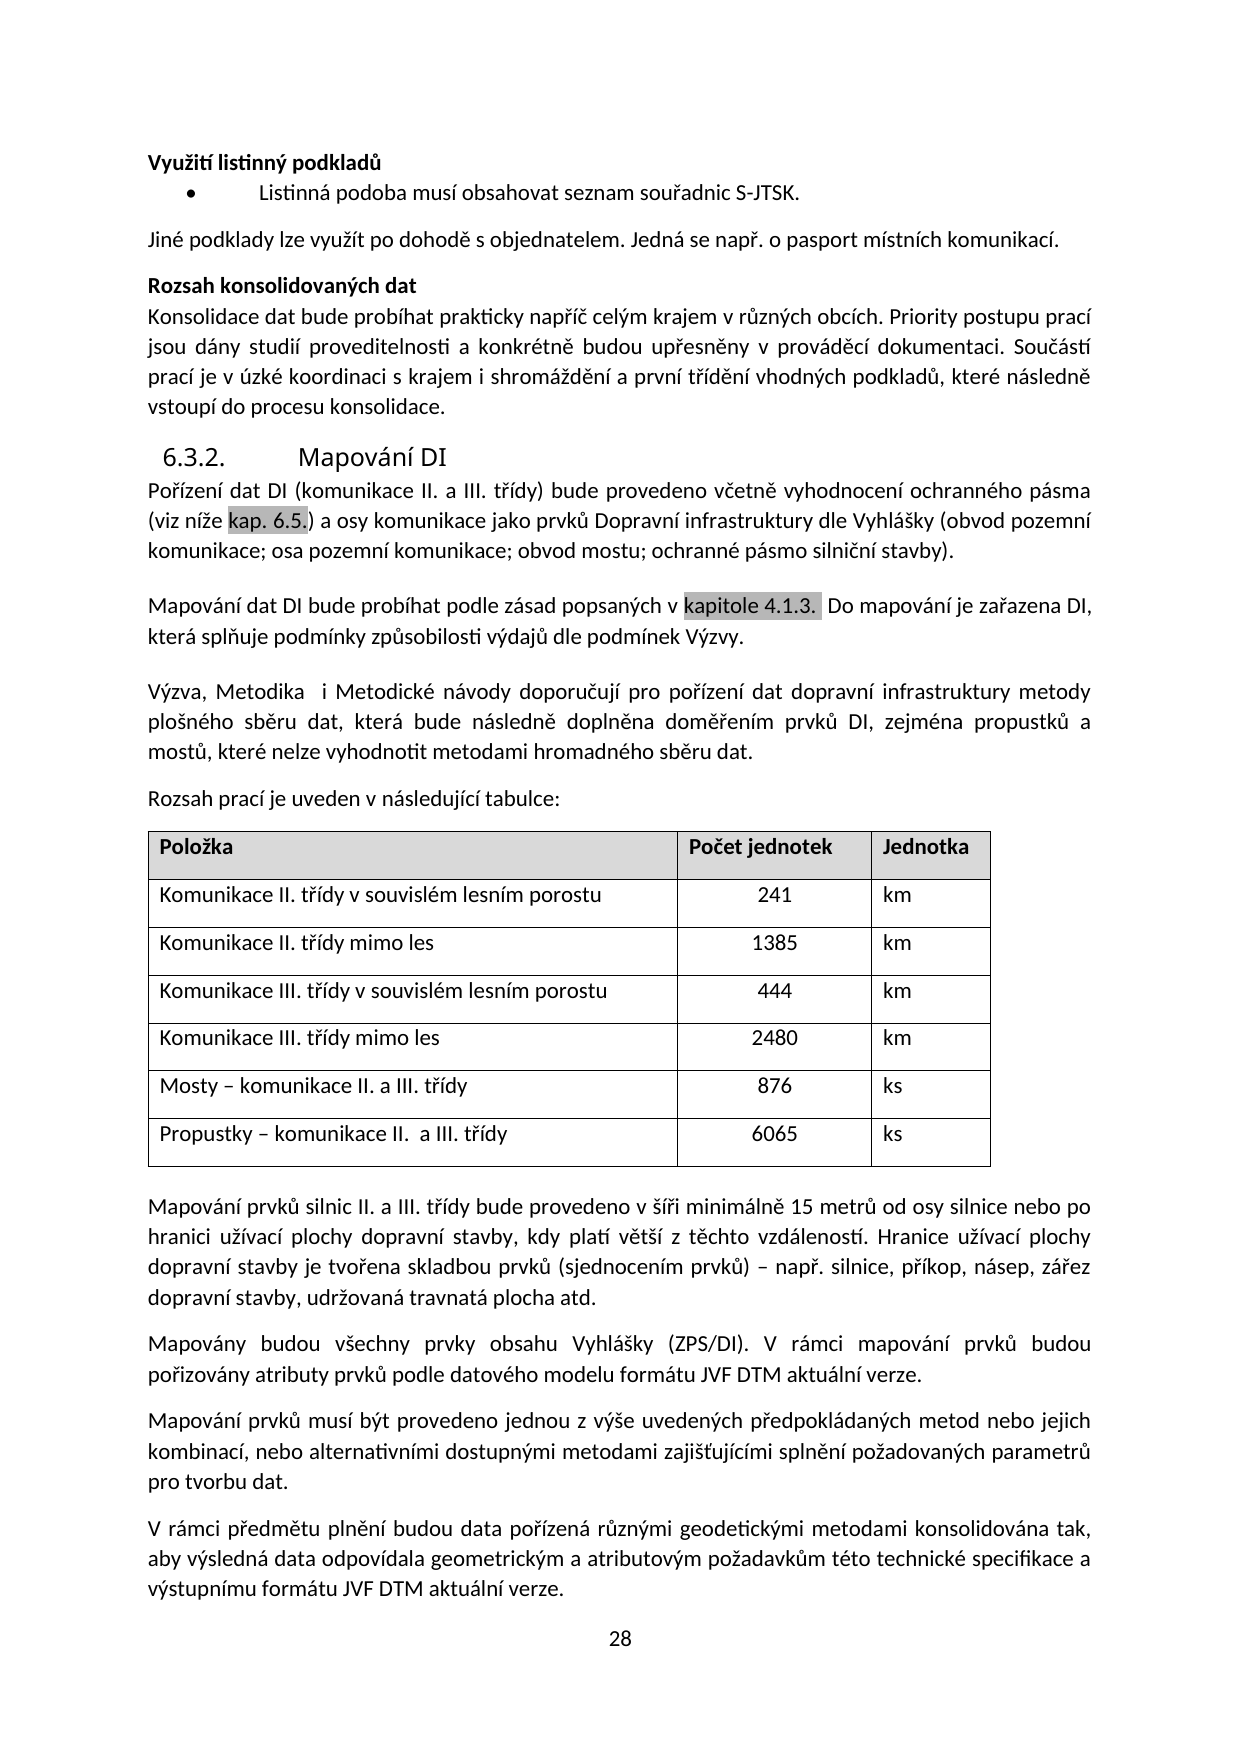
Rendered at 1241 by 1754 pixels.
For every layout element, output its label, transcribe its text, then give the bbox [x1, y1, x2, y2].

table_cell Komunikace III. třídy mimo les [149, 1024, 677, 1070]
list Listinná podoba musí obsahovat seznam souřadnic S-JTSK. [185, 178, 1093, 206]
text Rozsah konsolidovaných dat [148, 272, 1093, 299]
table_cell ks [872, 1119, 990, 1166]
table_cell Komunikace II. třídy v souvislém lesním porostu [149, 880, 677, 927]
subtitle Mapování DI [162, 439, 1093, 473]
table_cell 241 [678, 880, 871, 927]
table_cell 444 [678, 976, 871, 1022]
table_cell 6065 [678, 1119, 871, 1166]
table_cell Propustky – komunikace II. a III. třídy [149, 1119, 677, 1166]
table_cell km [872, 976, 990, 1022]
table_cell 2480 [678, 1024, 871, 1070]
text V rámci předmětu plnění budou data pořízená různými geodetickými metodami konsolidována tak, aby výsledná data odpovídala geometrickým a atributovým požadavkům této technické specifikace a výstupnímu formátu JVF DTM aktuální verze. [148, 1514, 1093, 1602]
text Mapování prvků musí být provedeno jednou z výše uvedených předpokládaných metod nebo jejich kombinací, nebo alternativními dostupnými metodami zajišťujícími splnění požadovaných parametrů pro tvorbu dat. [148, 1407, 1093, 1495]
table_header Jednotka [872, 832, 990, 879]
text Využití listinný podkladů [148, 148, 1093, 176]
table_cell ks [872, 1071, 990, 1118]
text Jiné podklady lze využít po dohodě s objednatelem. Jedná se např. o pasport místních komunikací. [148, 225, 1093, 253]
table_cell km [872, 1024, 990, 1070]
text Konsolidace dat bude probíhat prakticky napříč celým krajem v různých obcích. Priority postupu prací jsou dány studií proveditelnosti a konkrétně budou upřesněny v prováděcí dokumentaci. Součástí prací je v úzké koordinaci s krajem i shromáždění a první třídění vhodných podkladů, které následně vstoupí do procesu konsolidace. [148, 302, 1093, 420]
table_cell Mosty – komunikace II. a III. třídy [149, 1071, 677, 1118]
table_cell Komunikace III. třídy v souvislém lesním porostu [149, 976, 677, 1022]
text Pořízení dat DI (komunikace II. a III. třídy) bude provedeno včetně vyhodnocení ochranného pásma (viz níže kap. 6.5.) a osy komunikace jako prvků Dopravní infrastruktury dle Vyhlášky (obvod pozemní komunikace; osa pozemní komunikace; obvod mostu; ochranné pásmo silniční stavby). [148, 476, 1093, 564]
text Mapovány budou všechny prvky obsahu Vyhlášky (ZPS/DI). V rámci mapování prvků budou pořizovány atributy prvků podle datového modelu formátu JVF DTM aktuální verze. [148, 1329, 1093, 1388]
text Výzva, Metodika i Metodické návody doporučují pro pořízení dat dopravní infrastruktury metody plošného sběru dat, která bude následně doplněna doměřením prvků DI, zejména propustků a mostů, které nelze vyhodnotit metodami hromadného sběru dat. [148, 677, 1093, 766]
text Rozsah prací je uveden v následující tabulce: [148, 784, 1093, 812]
table_cell 876 [678, 1071, 871, 1118]
table_header Položka [149, 832, 677, 879]
table_header Počet jednotek [678, 832, 871, 879]
text Mapování prvků silnic II. a III. třídy bude provedeno v šíři minimálně 15 metrů od osy silnice nebo po hranici užívací plochy dopravní stavby, kdy platí větší z těchto vzdáleností. Hranice užívací plochy dopravní stavby je tvořena skladbou prvků (sjednocením prvků) – např. silnice, příkop, násep, zářez dopravní stavby, udržovaná travnatá plocha atd. [148, 1192, 1093, 1311]
text Mapování dat DI bude probíhat podle zásad popsaných v kapitole 4.1.3. Do mapování je zařazena DI, která splňuje podmínky způsobilosti výdajů dle podmínek Výzvy. [148, 592, 1093, 650]
table_cell km [872, 880, 990, 927]
table_cell 1385 [678, 928, 871, 975]
table_cell km [872, 928, 990, 975]
table_cell Komunikace II. třídy mimo les [149, 928, 677, 975]
